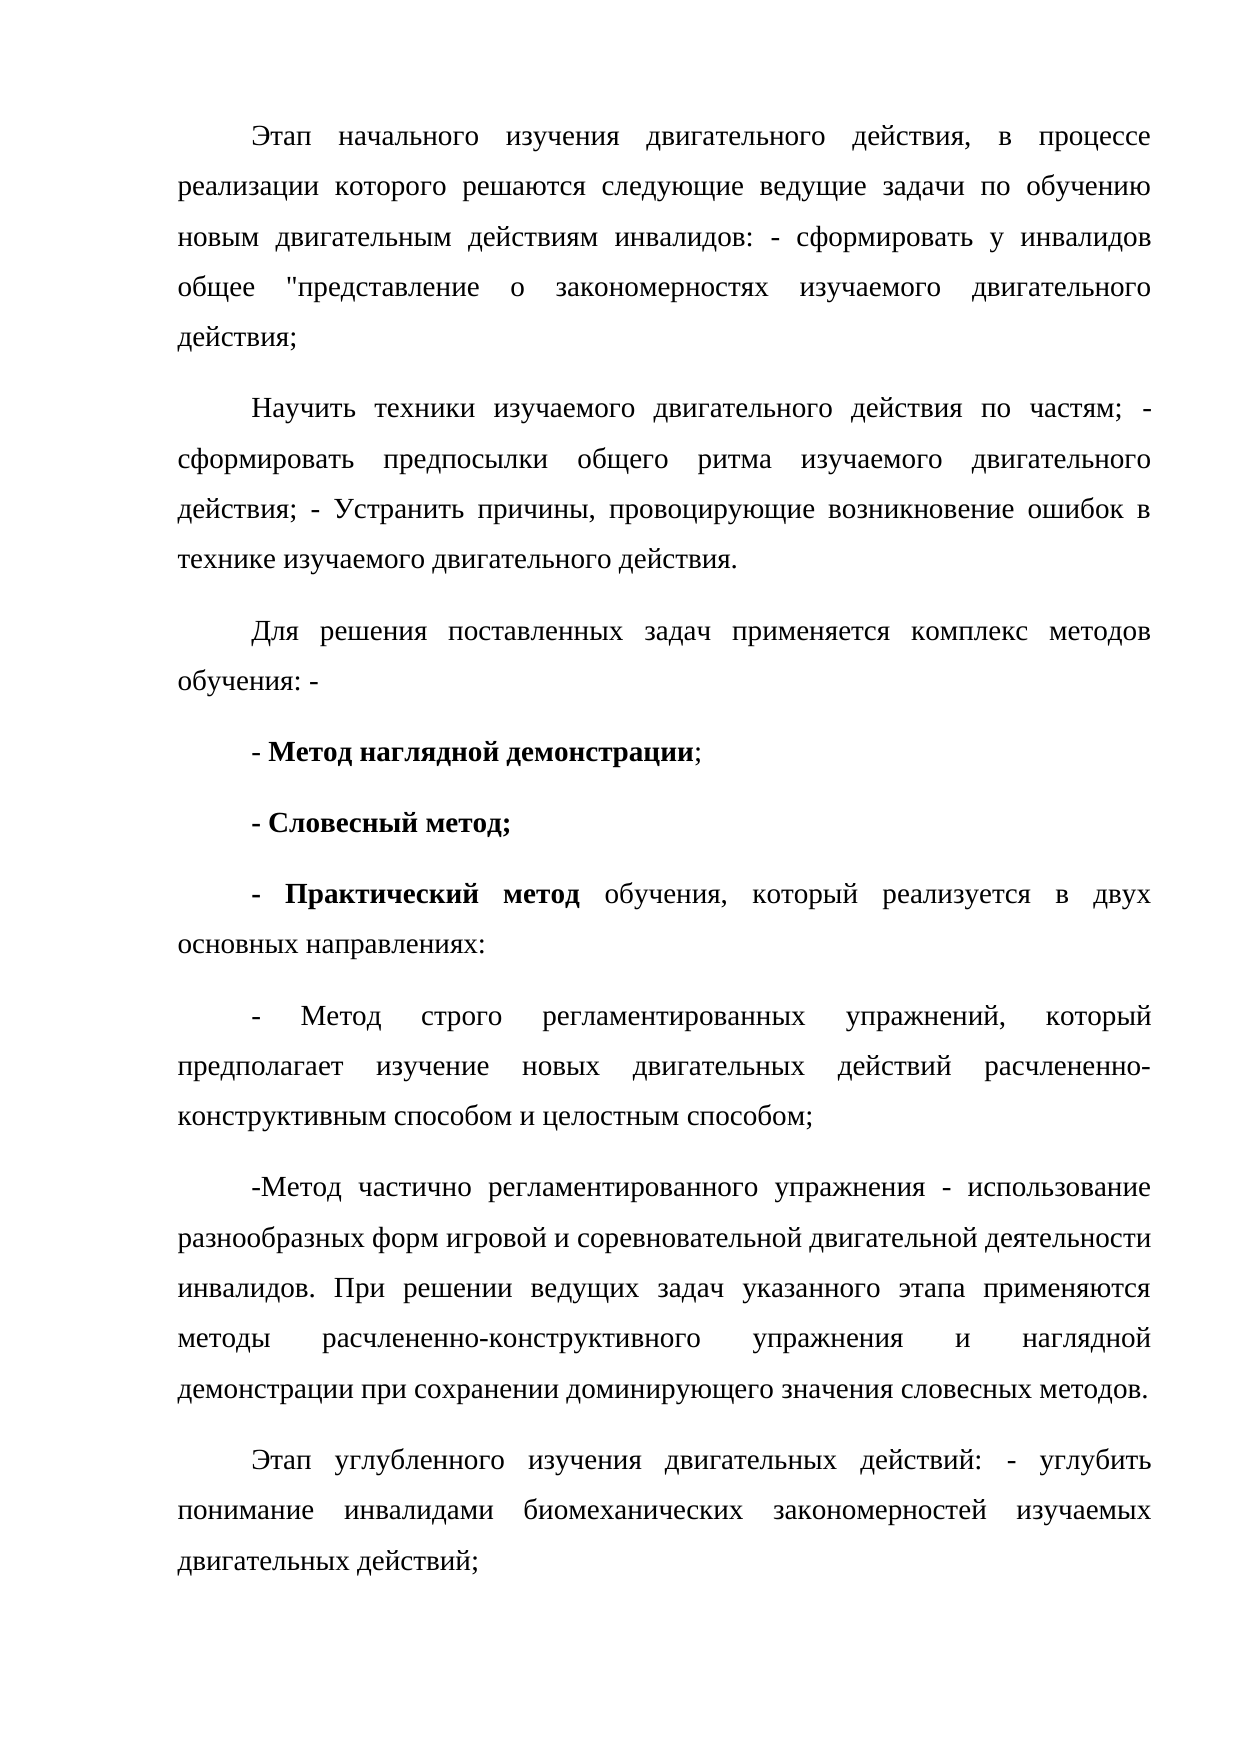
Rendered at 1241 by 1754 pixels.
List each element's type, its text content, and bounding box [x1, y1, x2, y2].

text Научить техники изучаемого двигательного действия по частям; - сформировать предпосылки общего ритма изучаемого двигательного действия; - Устранить причины, провоцирующие возникновение ошибок в технике изучаемого двигательного действия. [177, 391, 1152, 575]
text - Практический метод обучения, который реализуется в двух основных направлениях: [177, 876, 1152, 960]
text Этап углубленного изучения двигательных действий: - углубить понимание инвалидами биомеханических закономерностей изучаемых двигательных действий; [177, 1442, 1152, 1576]
text Этап начального изучения двигательного действия, в процессе реализации которого решаются следующие ведущие задачи по обучению новым двигательным действиям инвалидов: - сформировать у инвалидов общее "представление о закономерностях изучаемого двигательного действия; [177, 118, 1152, 353]
text Для решения поставленных задач применяется комплекс методов обучения: - [177, 613, 1152, 696]
text - Метод строго регламентированных упражнений, который предполагает изучение новых двигательных действий расчлененно-конструктивным способом и целостным способом; [177, 998, 1152, 1132]
text - Метод наглядной демонстрации; [177, 734, 1152, 768]
text -Метод частично регламентированного упражнения - использование разнообразных форм игровой и соревновательной двигательной деятельности инвалидов. При решении ведущих задач указанного этапа применяются методы расчлененно-конструктивного упражнения и наглядной демонстрации при сохранении доминирующего значения словесных методов. [177, 1169, 1152, 1404]
text - Словесный метод; [177, 805, 1152, 839]
